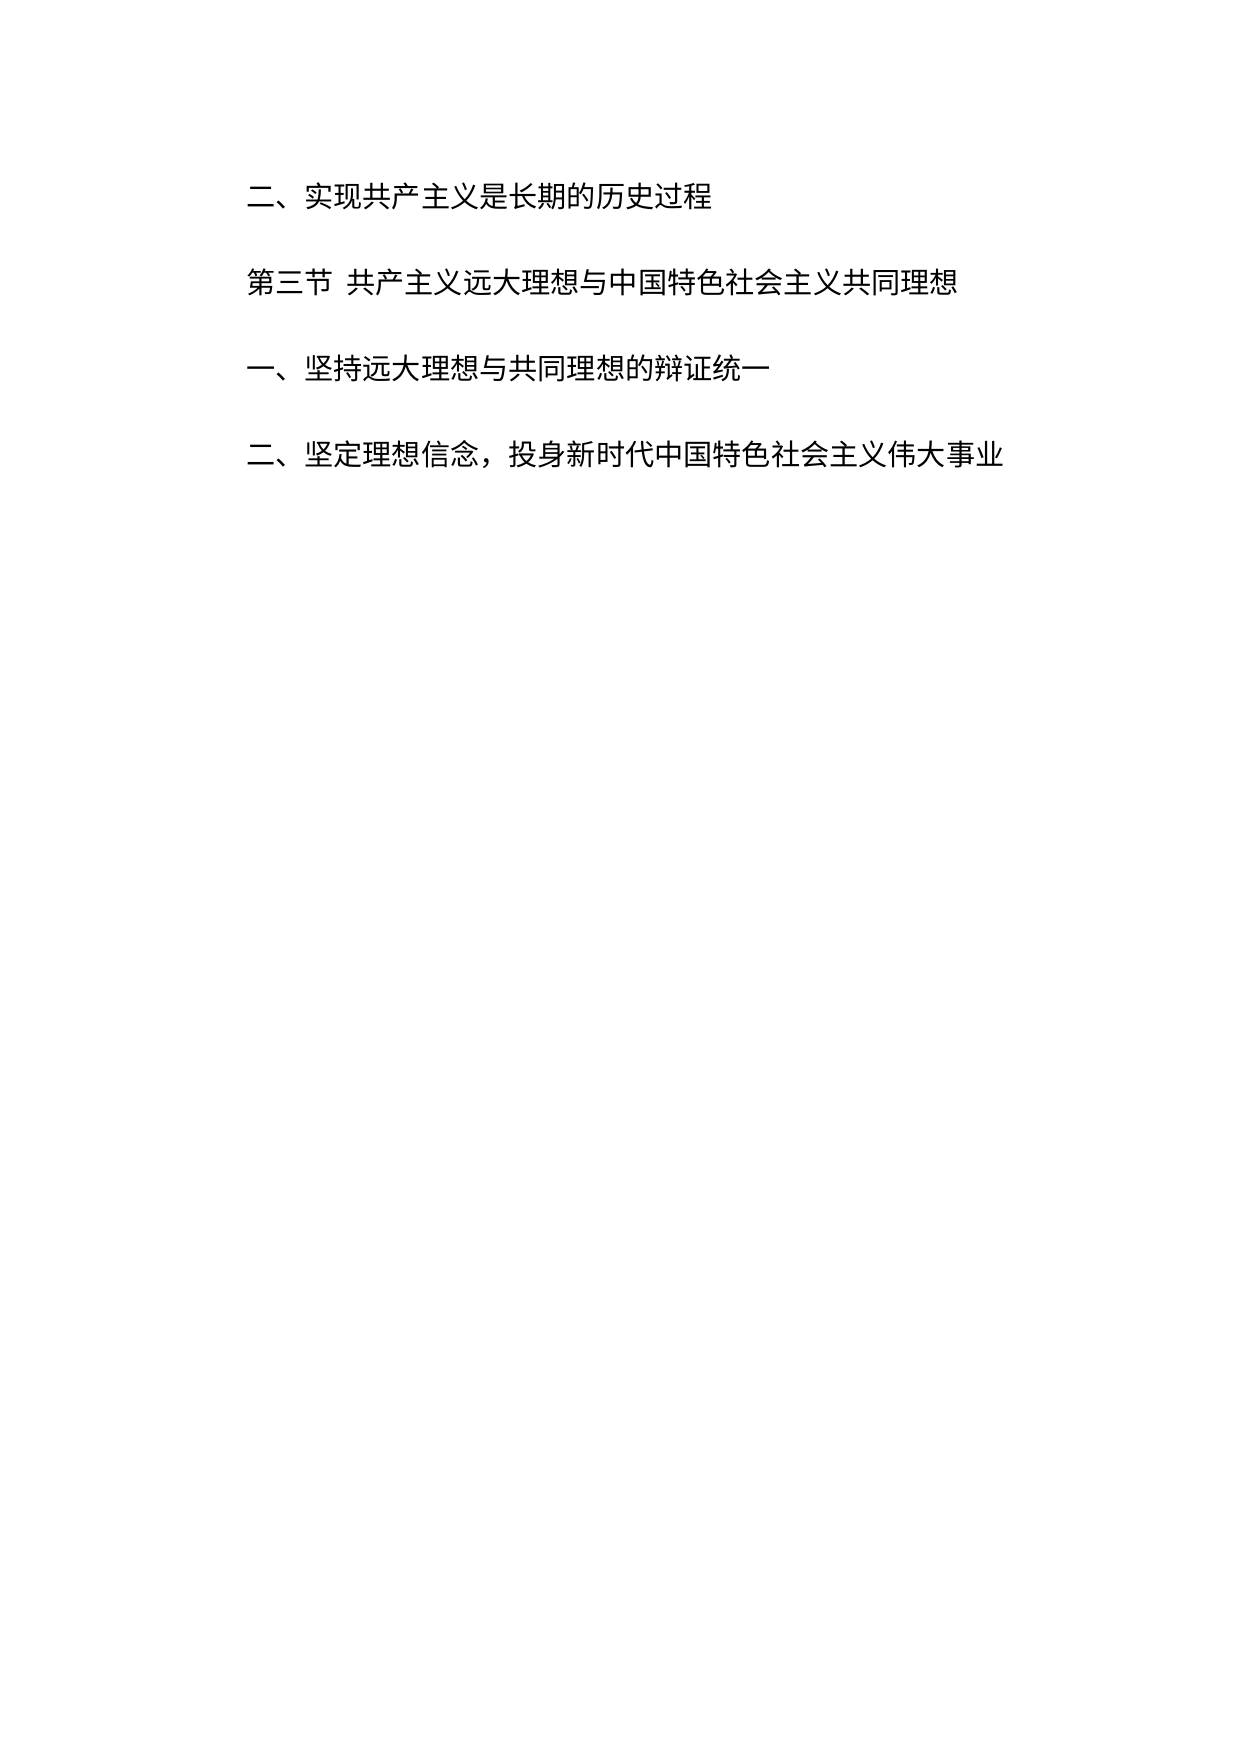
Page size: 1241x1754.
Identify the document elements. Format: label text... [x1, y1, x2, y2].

text 一、坚持远大理想与共同理想的辩证统一 [187, 334, 1053, 399]
text 二、坚定理想信念，投身新时代中国特色社会主义伟大事业 [187, 420, 1053, 485]
text 二、实现共产主义是长期的历史过程 [187, 162, 1053, 227]
text 第三节 共产主义远大理想与中国特色社会主义共同理想 [187, 248, 1053, 313]
